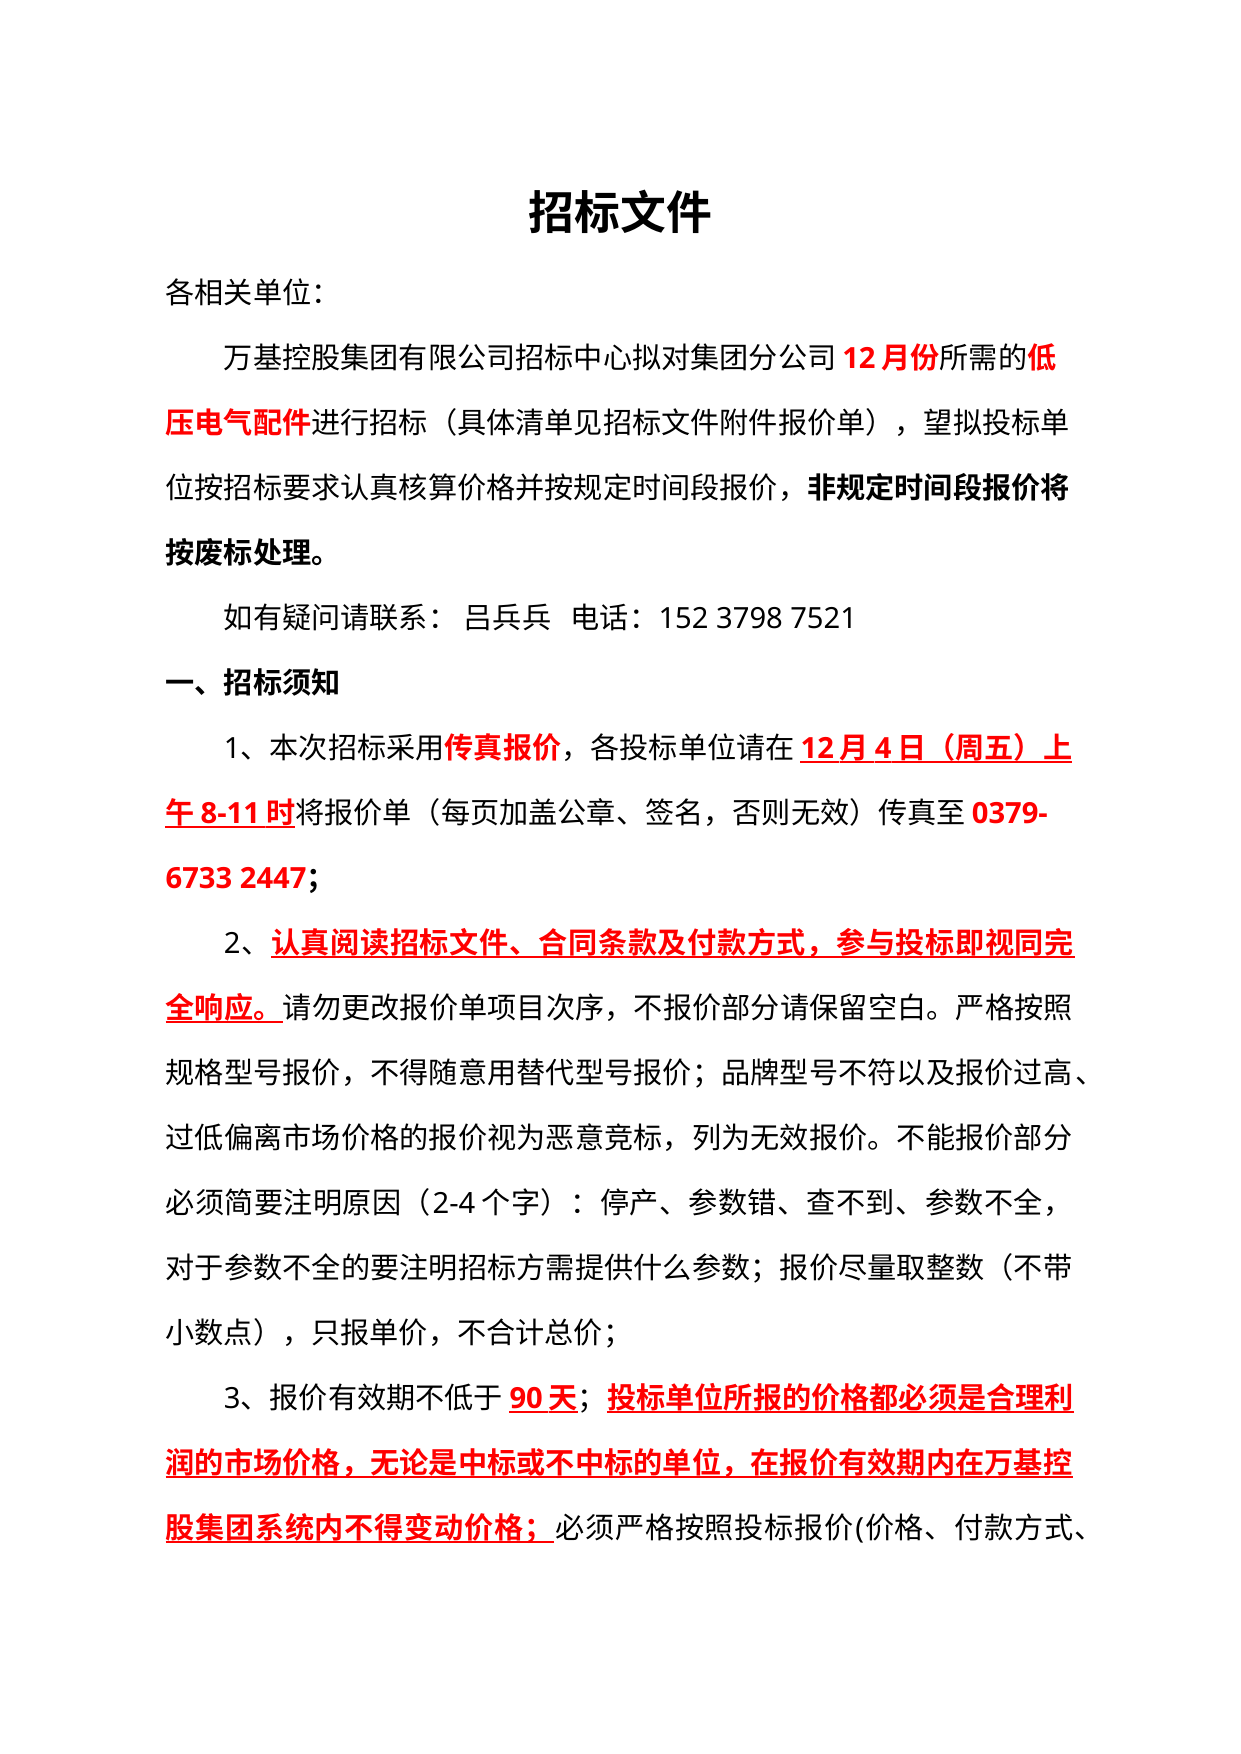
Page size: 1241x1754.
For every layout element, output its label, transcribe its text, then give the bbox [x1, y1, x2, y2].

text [165, 1363, 1075, 1558]
text 如有疑问请联系： 吕兵兵 电话：152 3798 7521 [165, 583, 1075, 648]
text 各相关单位： [165, 258, 1075, 323]
text 万基控股集团有限公司招标中心拟对集团分公司12月份所需的低压电气配件进行招标（具体清单见招标文件附件报价单），望拟投标单位按招标要求认真核算价格并按规定时间段报价，非规定时间段报价将按废标处理。 [165, 323, 1075, 583]
text 1、本次招标采用传真报价，各投标单位请在12月4日（周五）上午8-11时将报价单（每页加盖公章、签名，否则无效）传真至0379-6733 2447； [165, 713, 1075, 908]
text 一、招标须知 [165, 648, 1075, 713]
text 2、认真阅读招标文件、合同条款及付款方式，参与投标即视同完全响应。请勿更改报价单项目次序，不报价部分请保留空白。严格按照规格型号报价，不得随意用替代型号报价；品牌型号不符以及报价过高、过低偏离市场价格的报价视为恶意竞标，列为无效报价。不能报价部分必须简要注明原因（2-4个字）：停产、参数错、查不到、参数不全，对于参数不全的要注明招标方需提供什么参数；报价尽量取整数（不带小数点），只报单价，不合计总价； [165, 908, 1075, 1363]
text 招标文件 [165, 161, 1075, 258]
